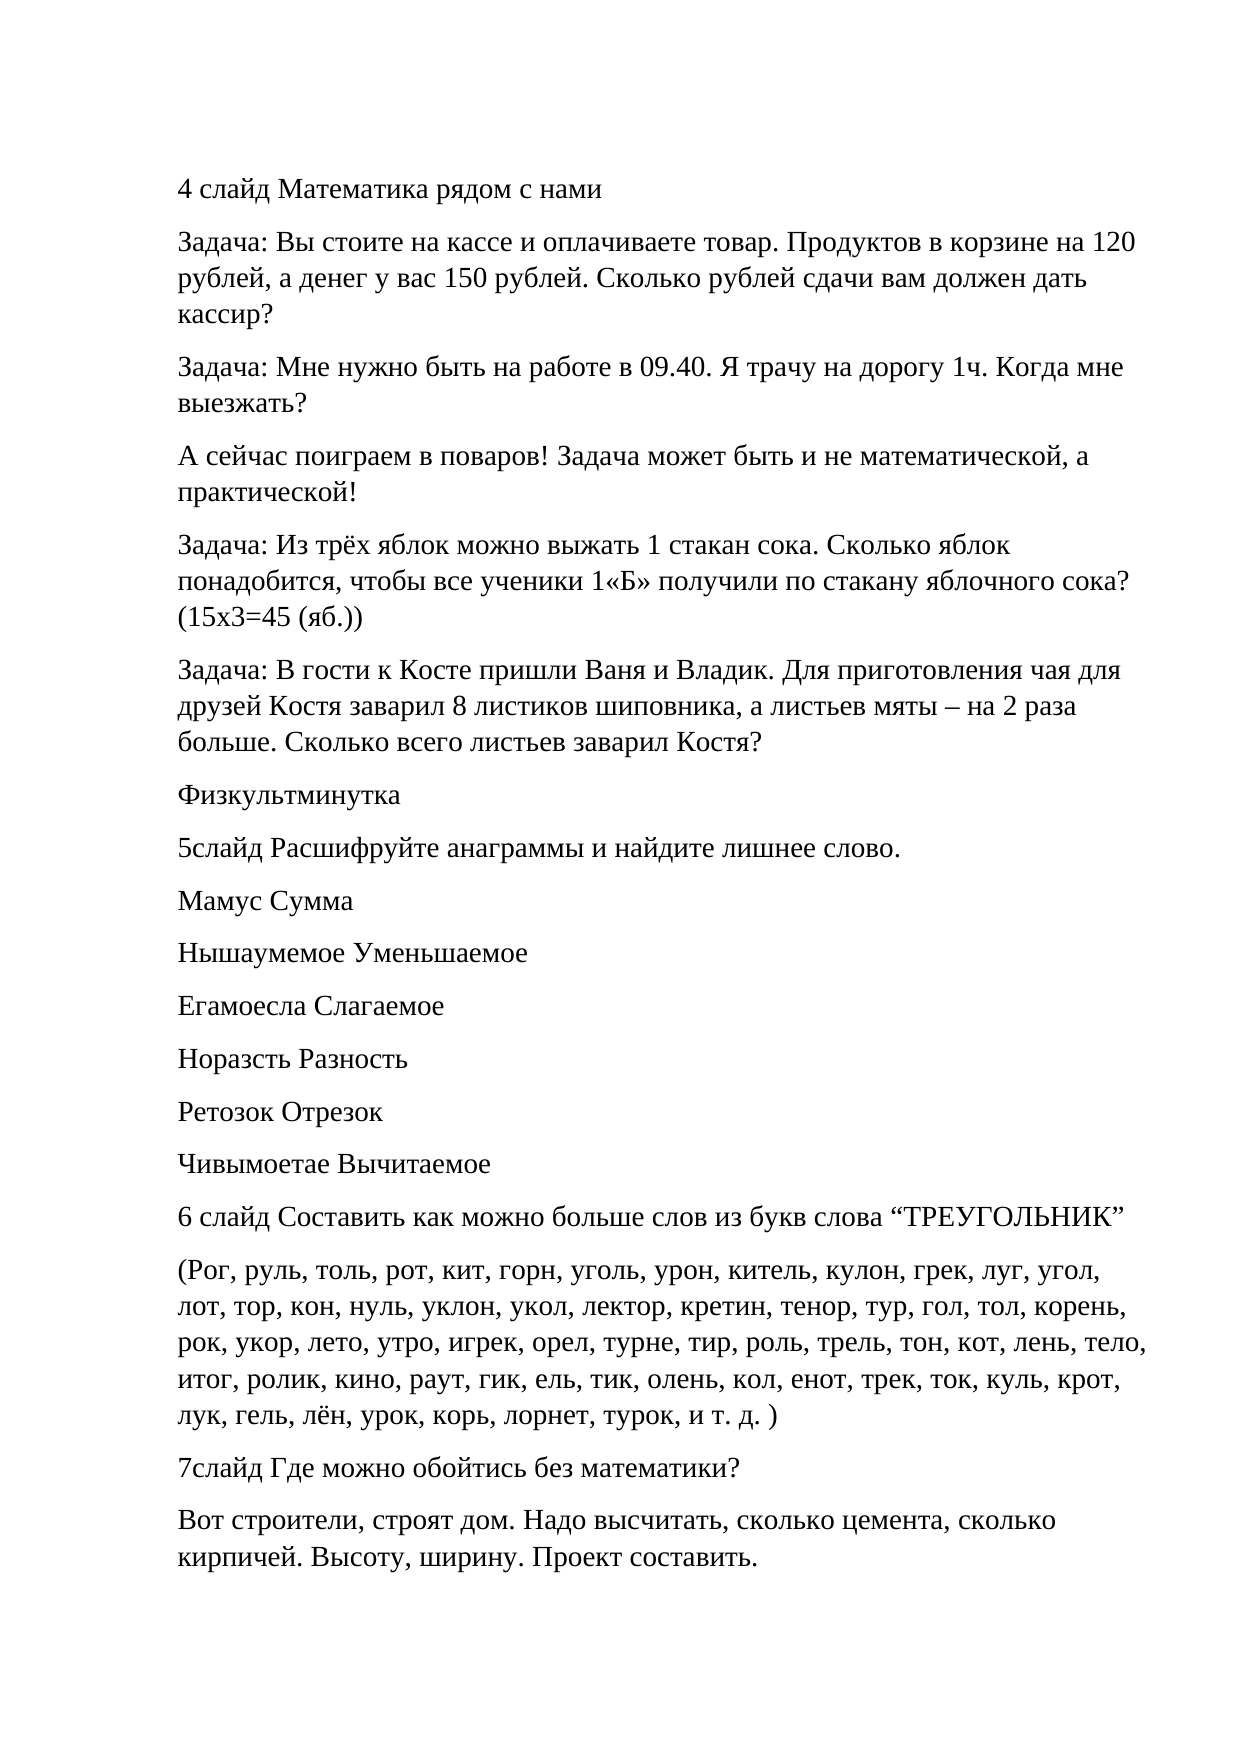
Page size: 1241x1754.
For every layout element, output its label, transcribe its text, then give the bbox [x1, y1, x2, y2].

text Норазсть Разность [177, 1041, 1152, 1074]
text Физкультминутка [177, 777, 1152, 811]
text А сейчас поиграем в поваров! Задача может быть и не математической, а практической! [177, 438, 1152, 507]
text (Рог, руль, толь, рот, кит, горн, уголь, урон, китель, кулон, грек, луг, угол, лот, тор, кон, нуль, уклон, укол, лектор, кретин, тенор, тур, гол, тол, корень, рок, укор, лето, утро, игрек, орел, турне, тир, роль, трель, тон, кот, лень, тело, итог, ролик, кино, раут, гик, ель, тик, олень, кол, енот, трек, ток, куль, крот, лук, гель, лён, урок, корь, лорнет, турок, и т. д. ) [177, 1252, 1152, 1430]
text Вот строители, строят дом. Надо высчитать, сколько цемента, сколько кирпичей. Высоту, ширину. Проект составить. [177, 1502, 1152, 1572]
text Задача: Вы стоите на кассе и оплачиваете товар. Продуктов в корзине на 120 рублей, а денег у вас 150 рублей. Сколько рублей сдачи вам должен дать кассир? [177, 224, 1152, 329]
text Мамус Сумма [177, 883, 1152, 916]
text 4 слайд Математика рядом с нами [177, 171, 1152, 204]
text Чивымоетае Вычитаемое [177, 1147, 1152, 1180]
text Ретозок Отрезок [177, 1094, 1152, 1127]
text 7слайд Где можно обойтись без математики? [177, 1450, 1152, 1483]
text Задача: В гости к Косте пришли Ваня и Владик. Для приготовления чая для друзей Костя заварил 8 листиков шиповника, а листьев мяты – на 2 раза больше. Сколько всего листьев заварил Костя? [177, 652, 1152, 758]
text Егамоесла Слагаемое [177, 988, 1152, 1022]
text 6 слайд Составить как можно больше слов из букв слова “ТРЕУГОЛЬНИК” [177, 1199, 1152, 1233]
text Задача: Из трёх яблок можно выжать 1 стакан сока. Сколько яблок понадобится, чтобы все ученики 1«Б» получили по стакану яблочного сока? (15х3=45 (яб.)) [177, 527, 1152, 633]
text Задача: Мне нужно быть на работе в 09.40. Я трачу на дорогу 1ч. Когда мне выезжать? [177, 349, 1152, 418]
text Нышаумемое Уменьшаемое [177, 935, 1152, 969]
text 5слайд Расшифруйте анаграммы и найдите лишнее слово. [177, 830, 1152, 863]
